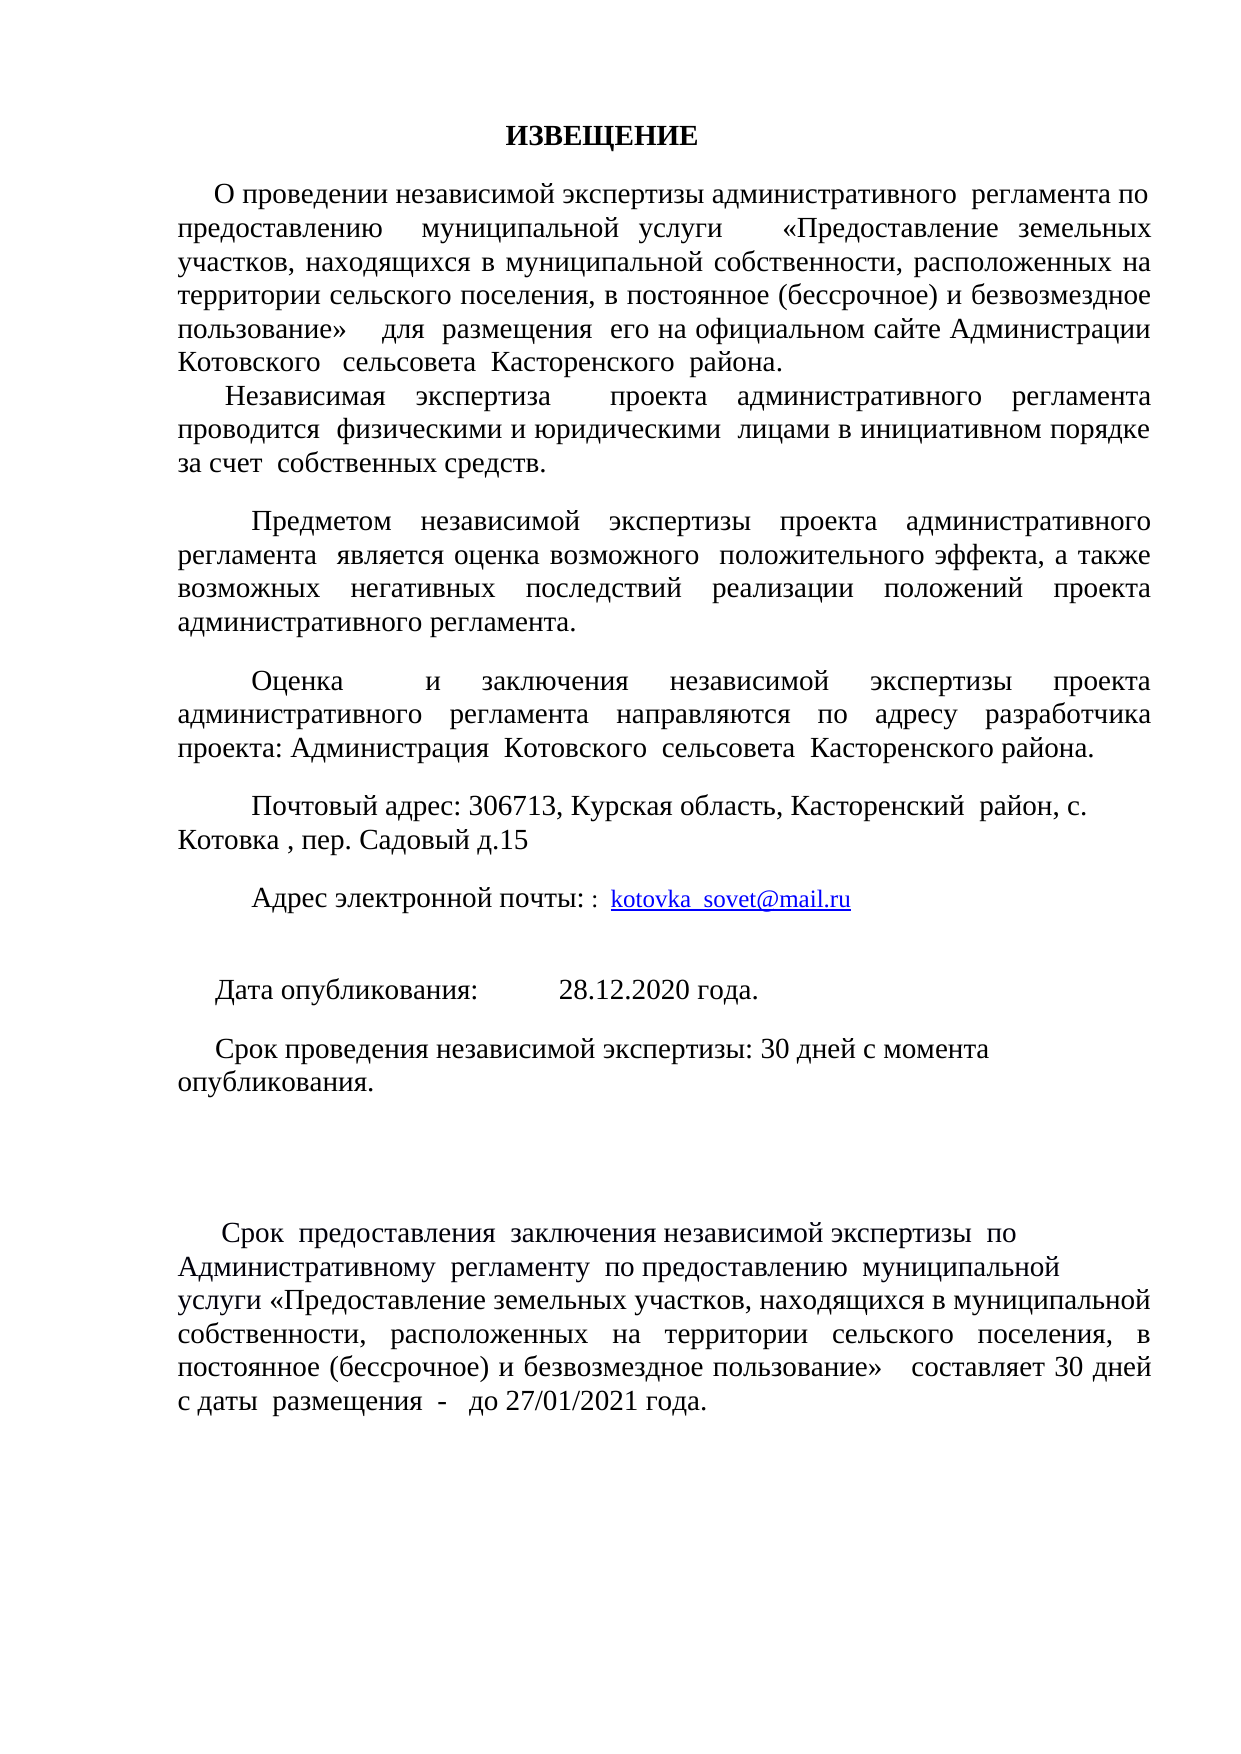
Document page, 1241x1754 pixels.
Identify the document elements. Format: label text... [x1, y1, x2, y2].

text предоставлению муниципальной услуги «Предоставление земельных участков, находящихся в муниципальной собственности, расположенных на территории сельского поселения, в постоянное (бессрочное) и безвозмездное пользование» для размещения его на официальном сайте Администрации Котовского сельсовета Касторенского района. [177, 210, 1152, 378]
text ИЗВЕЩЕНИЕ [177, 118, 1152, 152]
text Дата опубликования: 28.12.2020 года. [177, 972, 1152, 1006]
text Независимая экспертиза проекта административного регламента проводится физическими и юридическими лицами в инициативном порядке за счет собственных средств. [177, 378, 1152, 478]
text Адрес электронной почты: : kotovka_sovet@mail.ru [177, 880, 1152, 914]
text Почтовый адрес: 306713, Курская область, Касторенский район, с. Котовка , пер. Садовый д.15 [177, 788, 1152, 855]
text Срок проведения независимой экспертизы: 30 дней с момента опубликования. [177, 1031, 1152, 1098]
text Предметом независимой экспертизы проекта административного регламента является оценка возможного положительного эффекта, а также возможных негативных последствий реализации положений проекта административного регламента. [177, 503, 1152, 638]
text Срок предоставления заключения независимой экспертизы по Административному регламенту по предоставлению муниципальной [177, 1215, 1152, 1282]
text О проведении независимой экспертизы административного регламента по [177, 177, 1152, 210]
text Оценка и заключения независимой экспертизы проекта административного регламента направляются по адресу разработчика проекта: Администрация Котовского сельсовета Касторенского района. [177, 663, 1152, 763]
text услуги «Предоставление земельных участков, находящихся в муниципальной собственности, расположенных на территории сельского поселения, в постоянное (бессрочное) и безвозмездное пользование» составляет 30 дней с даты размещения - до 27/01/2021 года. [177, 1282, 1152, 1416]
